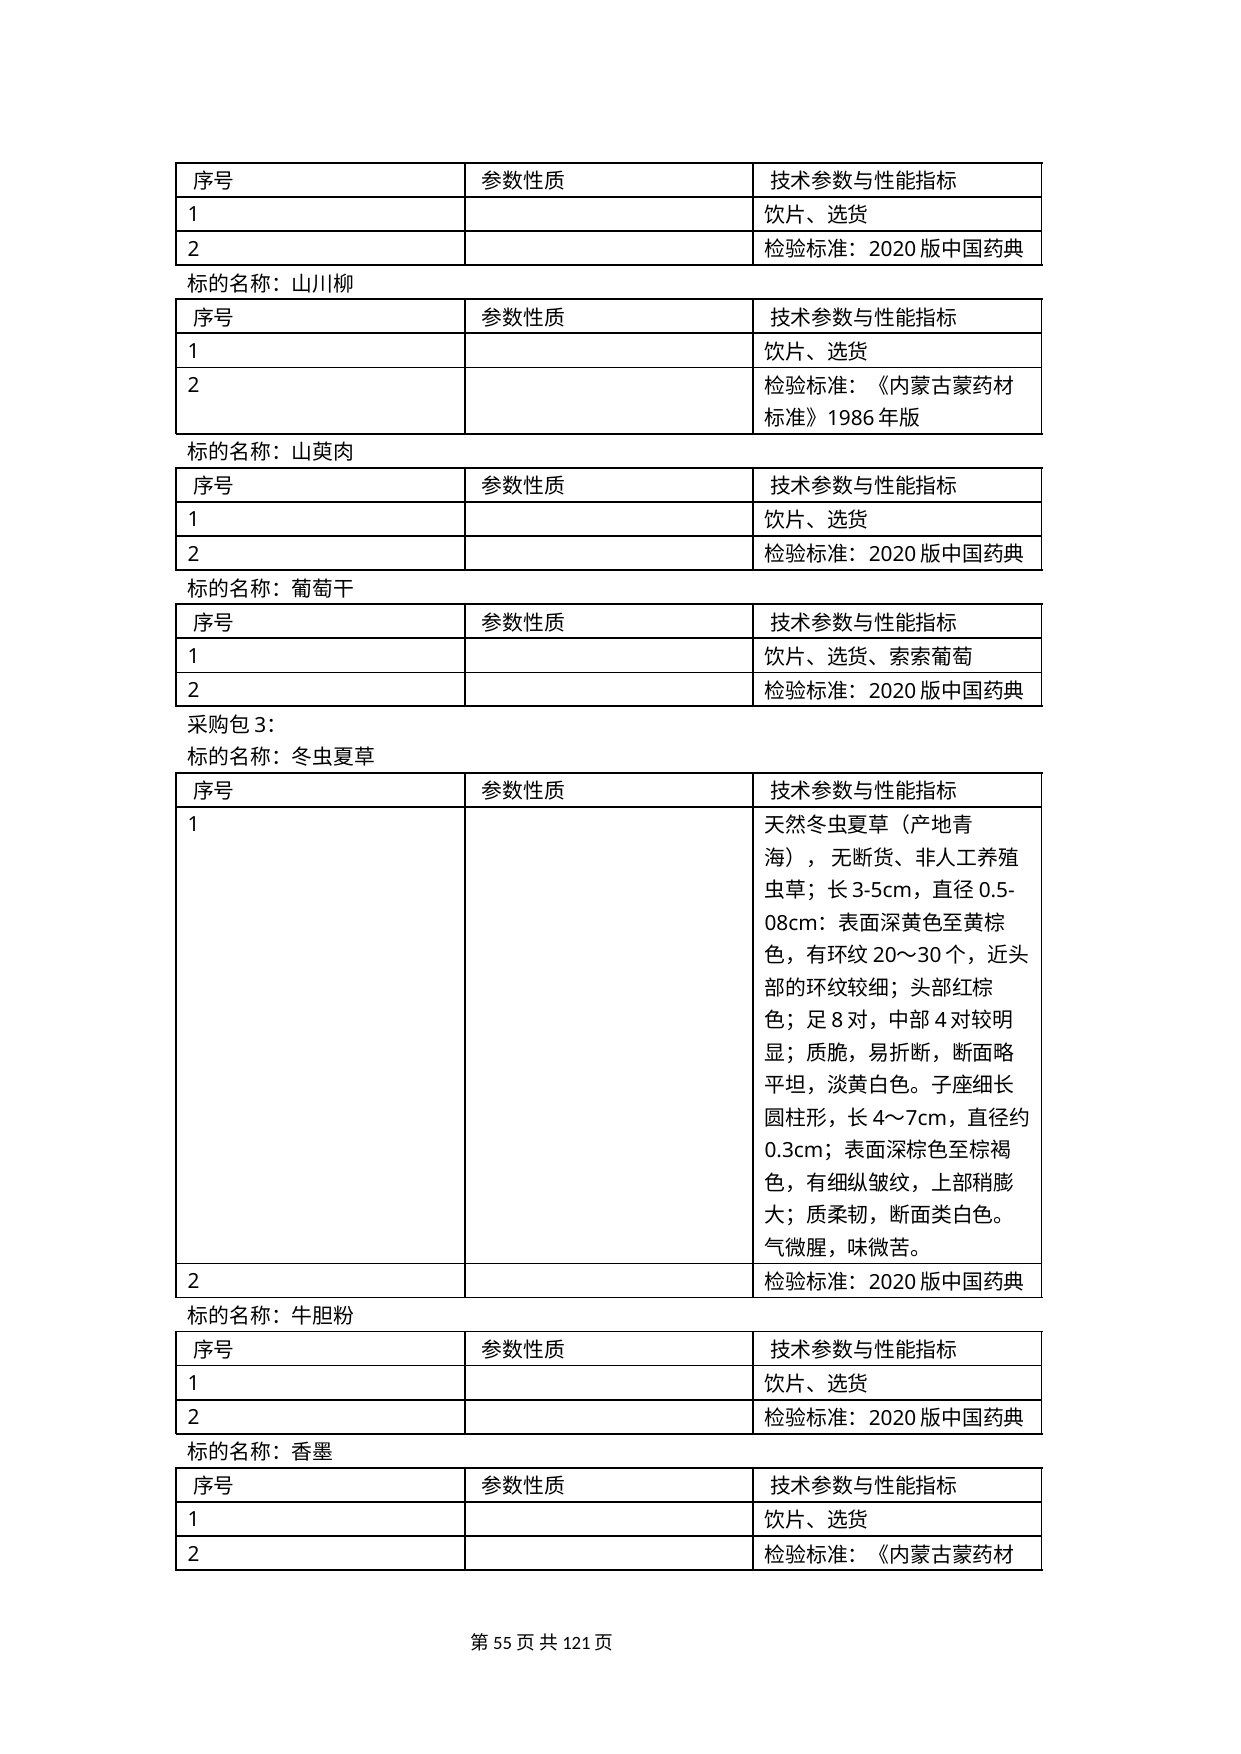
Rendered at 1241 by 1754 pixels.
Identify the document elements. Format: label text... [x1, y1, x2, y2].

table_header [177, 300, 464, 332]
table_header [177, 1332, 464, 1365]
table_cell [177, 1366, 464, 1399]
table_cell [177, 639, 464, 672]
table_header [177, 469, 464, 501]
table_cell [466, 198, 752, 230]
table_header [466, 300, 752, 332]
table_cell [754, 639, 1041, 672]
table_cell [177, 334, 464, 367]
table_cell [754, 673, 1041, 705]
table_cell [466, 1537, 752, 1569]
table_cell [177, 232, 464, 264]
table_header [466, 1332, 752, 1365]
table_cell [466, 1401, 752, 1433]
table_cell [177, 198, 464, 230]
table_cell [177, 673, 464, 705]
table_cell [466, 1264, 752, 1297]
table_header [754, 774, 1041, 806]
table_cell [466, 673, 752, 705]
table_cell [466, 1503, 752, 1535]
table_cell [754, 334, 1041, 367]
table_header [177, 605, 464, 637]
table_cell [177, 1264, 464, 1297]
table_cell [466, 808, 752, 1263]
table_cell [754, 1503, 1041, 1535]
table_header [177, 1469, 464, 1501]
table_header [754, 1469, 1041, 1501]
text 标的名称：山川柳 [187, 266, 1053, 298]
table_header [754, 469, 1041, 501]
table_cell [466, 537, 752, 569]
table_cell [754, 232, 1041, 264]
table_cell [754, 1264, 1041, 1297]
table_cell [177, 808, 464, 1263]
text 标的名称：冬虫夏草 [187, 739, 1053, 772]
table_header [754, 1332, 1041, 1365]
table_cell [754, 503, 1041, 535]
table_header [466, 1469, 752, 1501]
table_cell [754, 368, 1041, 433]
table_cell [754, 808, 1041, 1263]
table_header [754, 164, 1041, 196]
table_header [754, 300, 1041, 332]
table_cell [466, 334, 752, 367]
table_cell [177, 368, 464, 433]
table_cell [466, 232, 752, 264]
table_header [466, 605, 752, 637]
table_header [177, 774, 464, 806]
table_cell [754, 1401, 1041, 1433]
text 标的名称：牛胆粉 [187, 1298, 1053, 1331]
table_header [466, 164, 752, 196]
text 标的名称：葡萄干 [187, 571, 1053, 603]
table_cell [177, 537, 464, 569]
text 标的名称：山萸肉 [187, 434, 1053, 467]
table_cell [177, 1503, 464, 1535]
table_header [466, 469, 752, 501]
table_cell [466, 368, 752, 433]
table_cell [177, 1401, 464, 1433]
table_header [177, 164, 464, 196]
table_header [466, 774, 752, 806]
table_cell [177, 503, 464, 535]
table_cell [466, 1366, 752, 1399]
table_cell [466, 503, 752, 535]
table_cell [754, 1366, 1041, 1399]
text 采购包3： [187, 707, 1053, 739]
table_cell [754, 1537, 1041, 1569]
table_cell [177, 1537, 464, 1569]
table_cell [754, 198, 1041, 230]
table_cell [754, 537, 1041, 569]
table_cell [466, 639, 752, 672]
text 标的名称：香墨 [187, 1434, 1053, 1467]
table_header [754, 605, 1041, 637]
